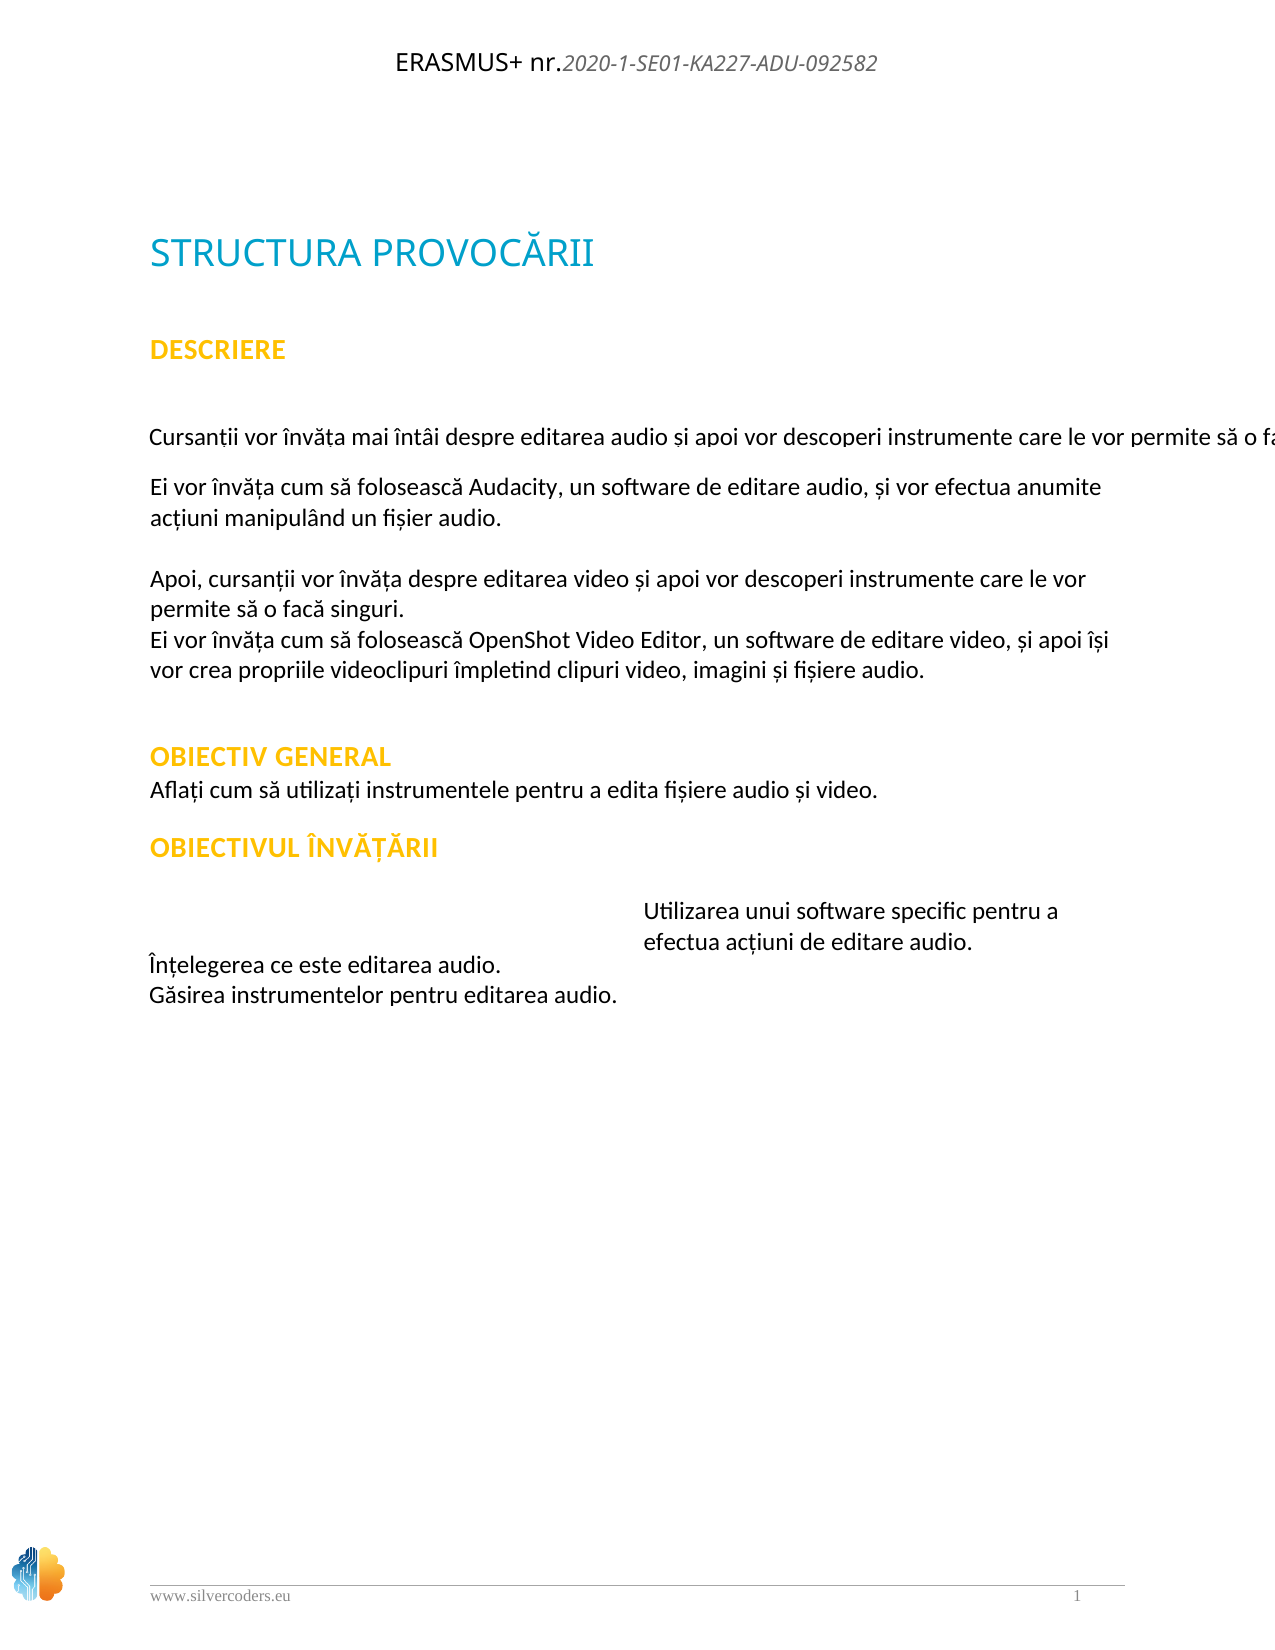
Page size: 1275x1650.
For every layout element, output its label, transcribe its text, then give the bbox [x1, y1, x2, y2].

text Utilizarea unui software specific pentru a efectua acțiuni de editare audio. [150, 895, 1125, 956]
picture [11, 1547, 65, 1601]
subtitle OBIECTIV GENERAL [150, 738, 1125, 774]
text Ei vor învăța cum să folosească Audacity, un software de editare audio, și vor efectua anumite acțiuni manipulând un fișier audio. [150, 367, 1125, 532]
text STRUCTURA PROVOCĂRII [150, 227, 1125, 278]
subtitle DESCRIERE [150, 331, 1125, 367]
text Apoi, cursanții vor învăța despre editarea video și apoi vor descoperi instrumente care le vor permite să o facă singuri. [150, 563, 1125, 624]
text Aflați cum să utilizați instrumentele pentru a edita fișiere audio și video. [150, 774, 1125, 804]
text Ei vor învăța cum să folosească OpenShot Video Editor, un software de editare video, și apoi își vor crea propriile videoclipuri împletind clipuri video, imagini și fișiere audio. [150, 624, 1125, 685]
subtitle OBIECTIVUL ÎNVĂȚĂRII [150, 829, 1125, 865]
